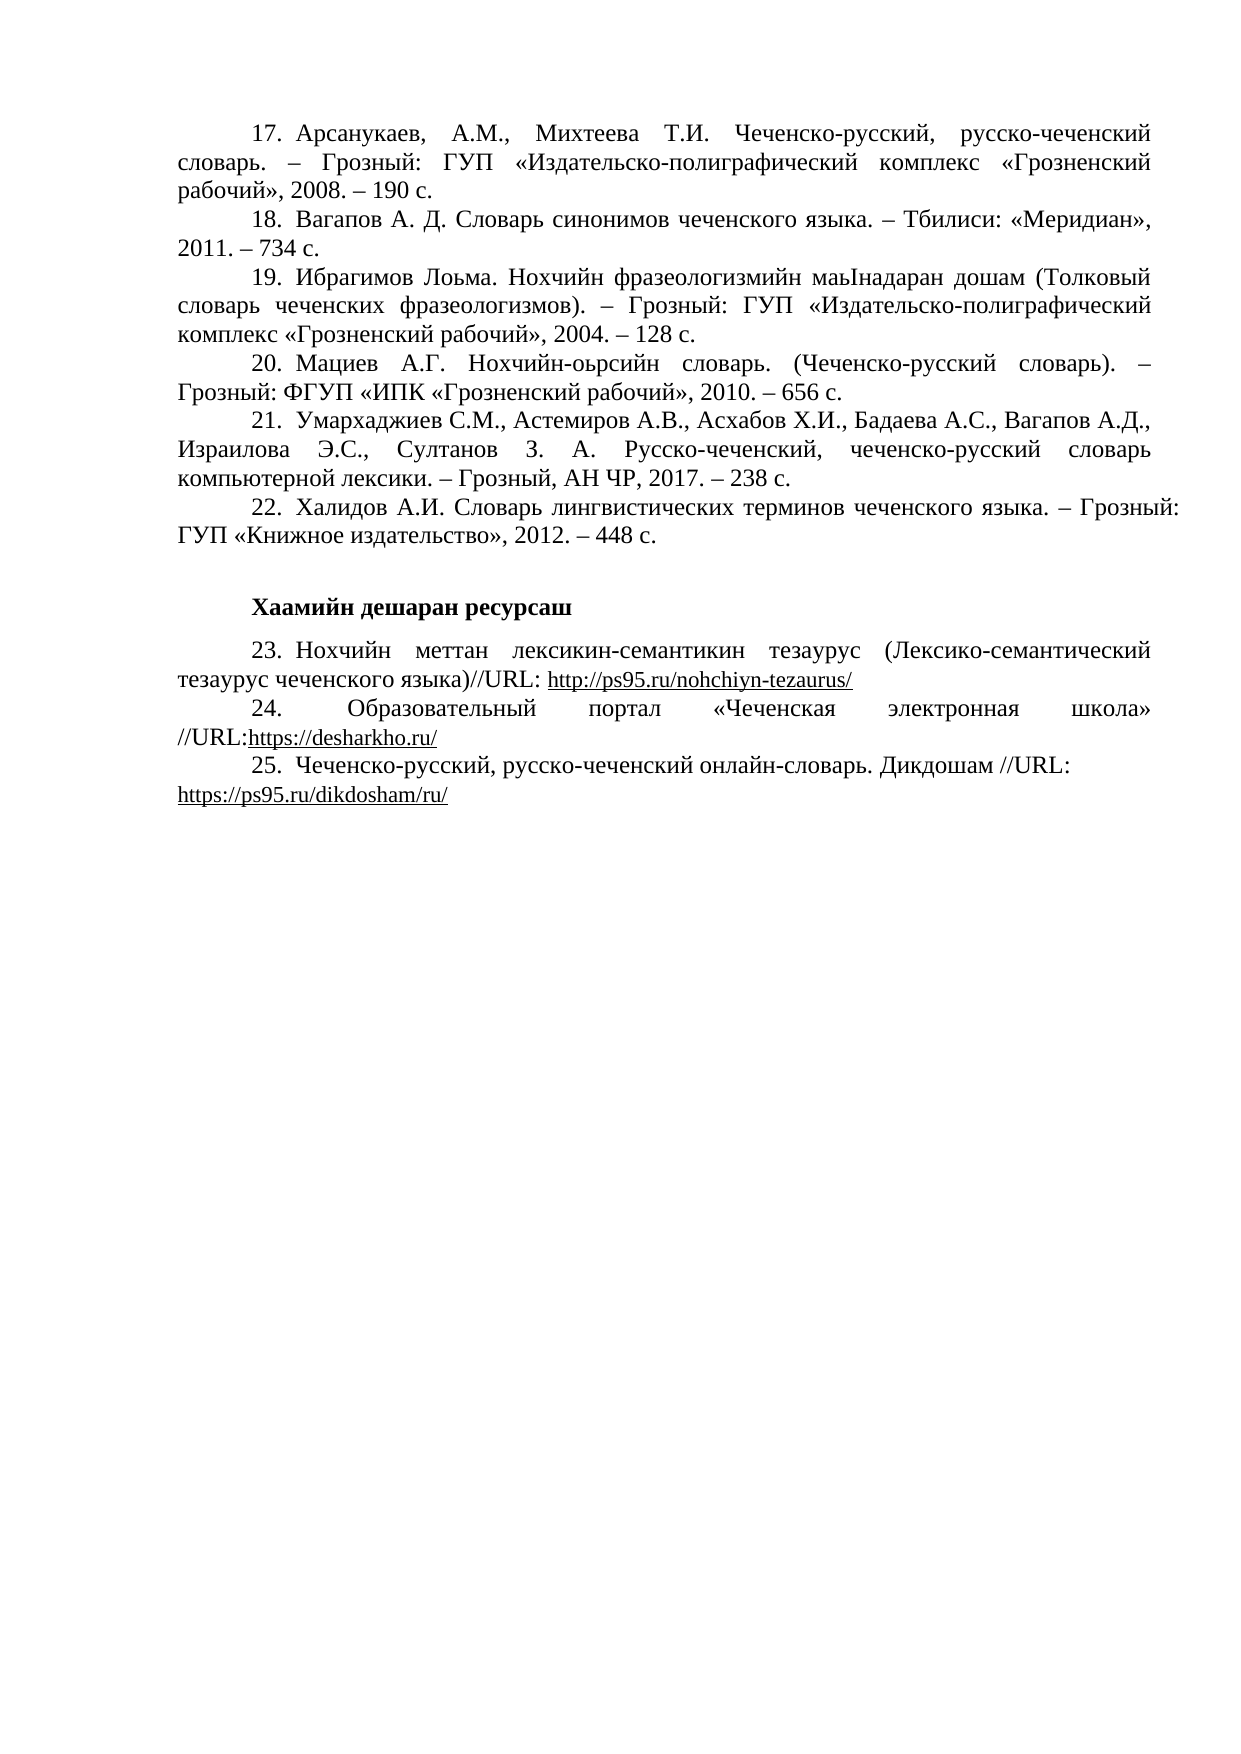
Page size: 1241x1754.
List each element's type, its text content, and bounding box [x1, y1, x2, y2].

list Вагапов А. Д. Словарь синонимов чеченского языка. – Тбилиси: «Меридиан», 2011. – 734 с. [177, 204, 1152, 262]
list Образовательный портал «Чеченская электронная школа» //URL:https://desharkho.ru/ [177, 693, 1152, 751]
list Халидов А.И. Словарь лингвистических терминов чеченского языка. – Грозный: ГУП «Книжное издательство», 2012. – 448 с. [177, 492, 1181, 549]
list Нохчийн меттан лексикин-семантикин тезаурус (Лексико-семантический тезаурус чеченского языка)//URL: http://ps95.ru/nohchiyn-tezaurus/ [547, 664, 1152, 693]
list Чеченско-русский, русско-чеченский онлайн-словарь. Дикдошам //URL: https://ps95.ru/dikdosham/ru/ [177, 751, 1152, 808]
text Хаамийн дешаран ресурсаш [177, 592, 1152, 621]
list Ибрагимов Лоьма. Нохчийн фразеологизмийн маьӀнадаран дошам (Толковый словарь чеченских фразеологизмов). – Грозный: ГУП «Издательско-полиграфический комплекс «Грозненский рабочий», 2004. – 128 с. [177, 262, 1152, 348]
list Умархаджиев С.М., Астемиров А.В., Асхабов Х.И., Бадаева А.С., Вагапов А.Д., Израилова Э.С., Султанов З. А. Русско-чеченский, чеченско-русский словарь компьютерной лексики. – Грозный, АН ЧР, 2017. – 238 с. [177, 406, 1152, 492]
list Мациев А.Г. Нохчийн-оьрсийн словарь. (Чеченско-русский словарь). – Грозный: ФГУП «ИПК «Грозненский рабочий», 2010. – 656 с. [177, 348, 1152, 406]
list Арсанукаев, А.М., Михтеева Т.И. Чеченско-русский, русско-чеченский словарь. – Грозный: ГУП «Издательско-полиграфический комплекс «Грозненский рабочий», 2008. – 190 с. [177, 118, 1152, 204]
